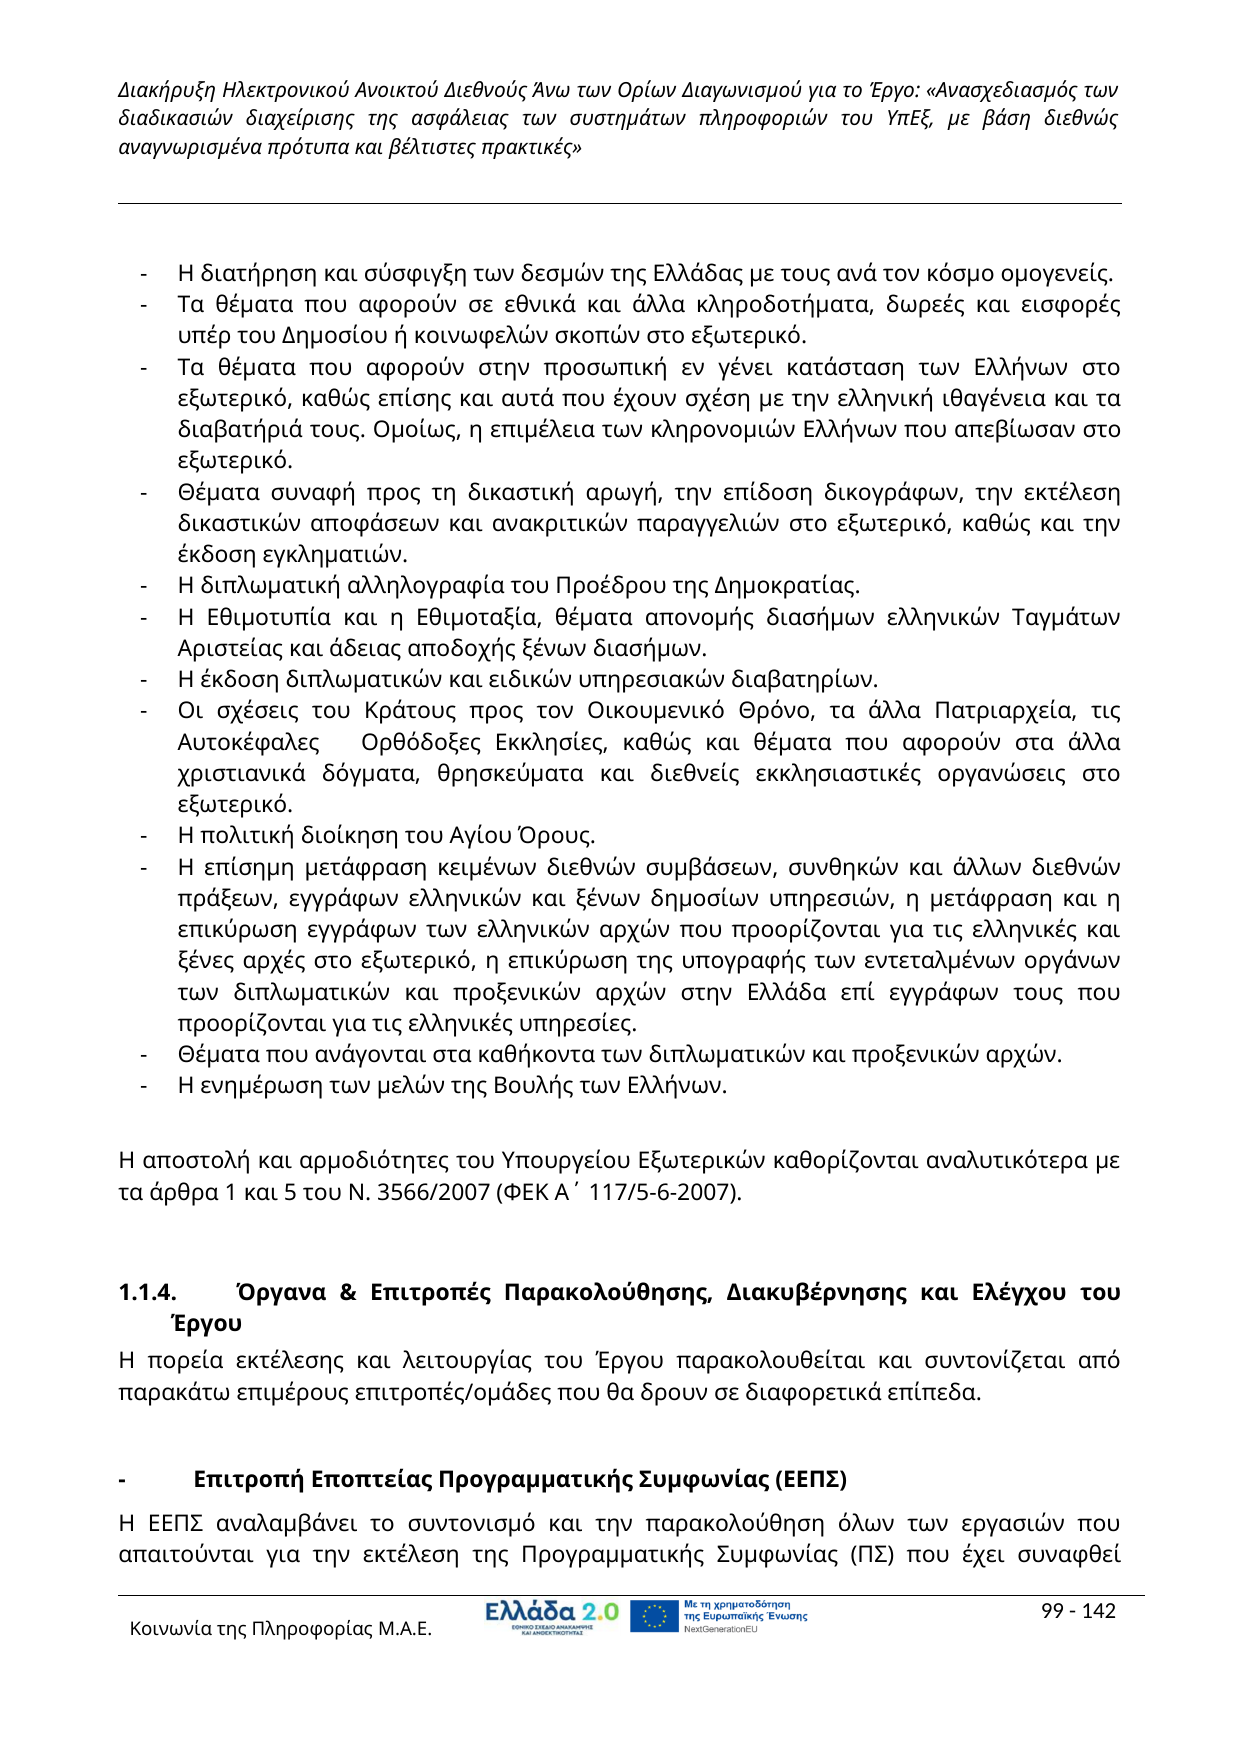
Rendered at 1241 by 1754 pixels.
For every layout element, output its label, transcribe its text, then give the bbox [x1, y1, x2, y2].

text Η αποστολή και αρμοδιότητες του Υπουργείου Εξωτερικών καθορίζονται αναλυτικότερα με τα άρθρα 1 και 5 του Ν. 3566/2007 (ΦΕΚ Α΄ 117/5-6-2007). [118, 1144, 1122, 1207]
list Τα θέματα που αφορούν στην προσωπική εν γένει κατάσταση των Ελλήνων στο εξωτερικό, καθώς επίσης και αυτά που έχουν σχέση με την ελληνική ιθαγένεια και τα διαβατήριά τους. Ομοίως, η επιμέλεια των κληρονομιών Ελλήνων που απεβίωσαν στο εξωτερικό. [140, 351, 1122, 476]
list Η διατήρηση και σύσφιγξη των δεσμών της Ελλάδας με τους ανά τον κόσμο ομογενείς. [140, 257, 1122, 288]
list Η διπλωματική αλληλογραφία του Προέδρου της Δημοκρατίας. [140, 569, 1122, 601]
list Οι σχέσεις του Κράτους προς τον Οικουμενικό Θρόνο, τα άλλα Πατριαρχεία, τις Αυτοκέφαλες Ορθόδοξες Εκκλησίες, καθώς και θέματα που αφορούν στα άλλα χριστιανικά δόγματα, θρησκεύματα και διεθνείς εκκλησιαστικές οργανώσεις στο εξωτερικό. [140, 694, 1122, 819]
list Η πολιτική διοίκηση του Αγίου Όρους. [140, 819, 1122, 851]
list Τα θέματα που αφορούν σε εθνικά και άλλα κληροδοτήματα, δωρεές και εισφορές υπέρ του Δημοσίου ή κοινωφελών σκοπών στο εξωτερικό. [140, 288, 1122, 351]
list Θέματα συναφή προς τη δικαστική αρωγή, την επίδοση δικογράφων, την εκτέλεση δικαστικών αποφάσεων και ανακριτικών παραγγελιών στο εξωτερικό, καθώς και την έκδοση εγκληματιών. [140, 476, 1122, 569]
text Η πορεία εκτέλεσης και λειτουργίας του Έργου παρακολουθείται και συντονίζεται από παρακάτω επιμέρους επιτροπές/ομάδες που θα δρουν σε διαφορετικά επίπεδα. [118, 1344, 1122, 1407]
picture [484, 1596, 813, 1636]
text - Επιτροπή Εποπτείας Προγραμματικής Συμφωνίας (ΕΕΠΣ) [118, 1463, 1122, 1494]
list Η Εθιμοτυπία και η Εθιμοταξία, θέματα απονομής διασήμων ελληνικών Ταγμάτων Αριστείας και άδειας αποδοχής ξένων διασήμων. [140, 601, 1122, 663]
subtitle Όργανα & Επιτροπές Παρακολούθησης, Διακυβέρνησης και Ελέγχου του Έργου [118, 1276, 1122, 1338]
list Θέματα που ανάγονται στα καθήκοντα των διπλωματικών και προξενικών αρχών. [140, 1038, 1122, 1069]
list Η επίσημη μετάφραση κειμένων διεθνών συμβάσεων, συνθηκών και άλλων διεθνών πράξεων, εγγράφων ελληνικών και ξένων δημοσίων υπηρεσιών, η μετάφραση και η επικύρωση εγγράφων των ελληνικών αρχών που προορίζονται για τις ελληνικές και ξένες αρχές στο εξωτερικό, η επικύρωση της υπογραφής των εντεταλμένων οργάνων των διπλωματικών και προξενικών αρχών στην Ελλάδα επί εγγράφων τους που προορίζονται για τις ελληνικές υπηρεσίες. [140, 851, 1122, 1038]
list Η ενημέρωση των μελών της Βουλής των Ελλήνων. [140, 1069, 1122, 1101]
list Η έκδοση διπλωματικών και ειδικών υπηρεσιακών διαβατηρίων. [140, 663, 1122, 694]
